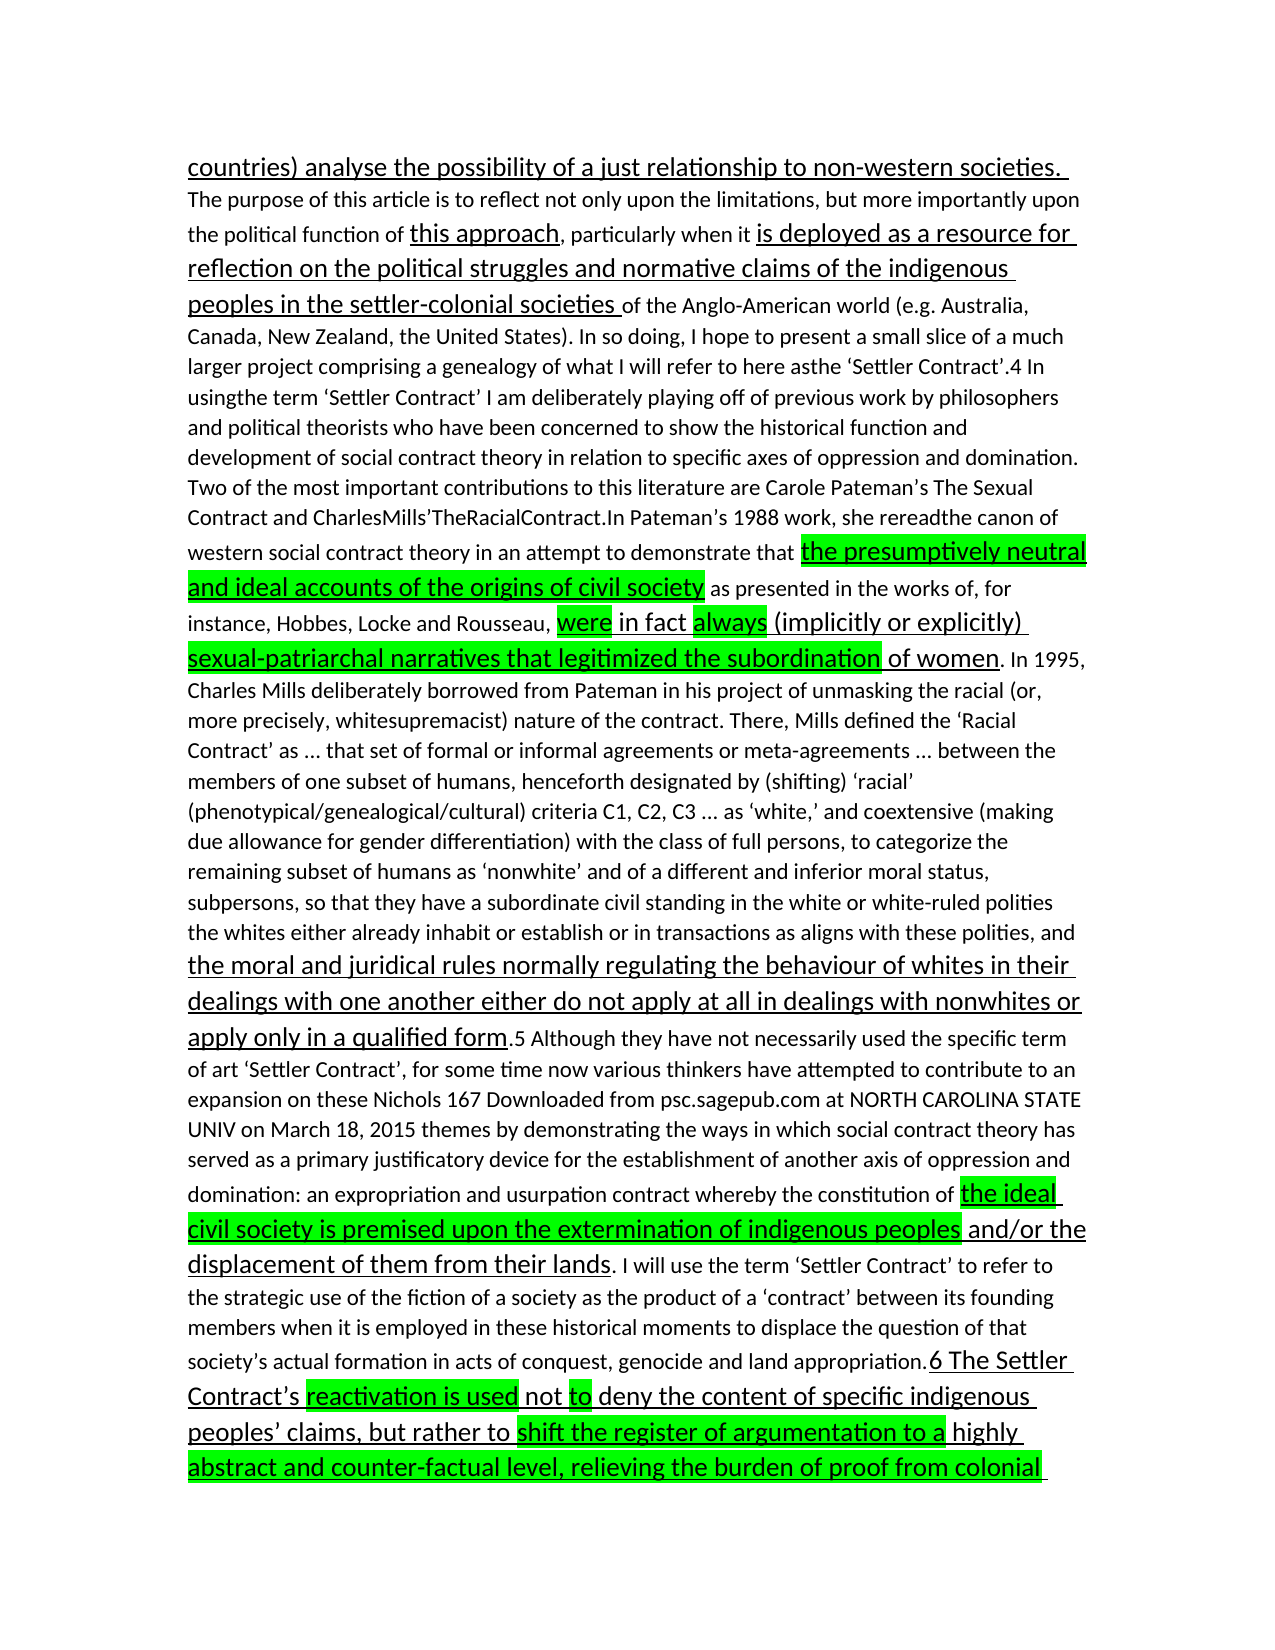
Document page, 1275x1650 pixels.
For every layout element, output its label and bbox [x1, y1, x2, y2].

text [187, 150, 1087, 1483]
